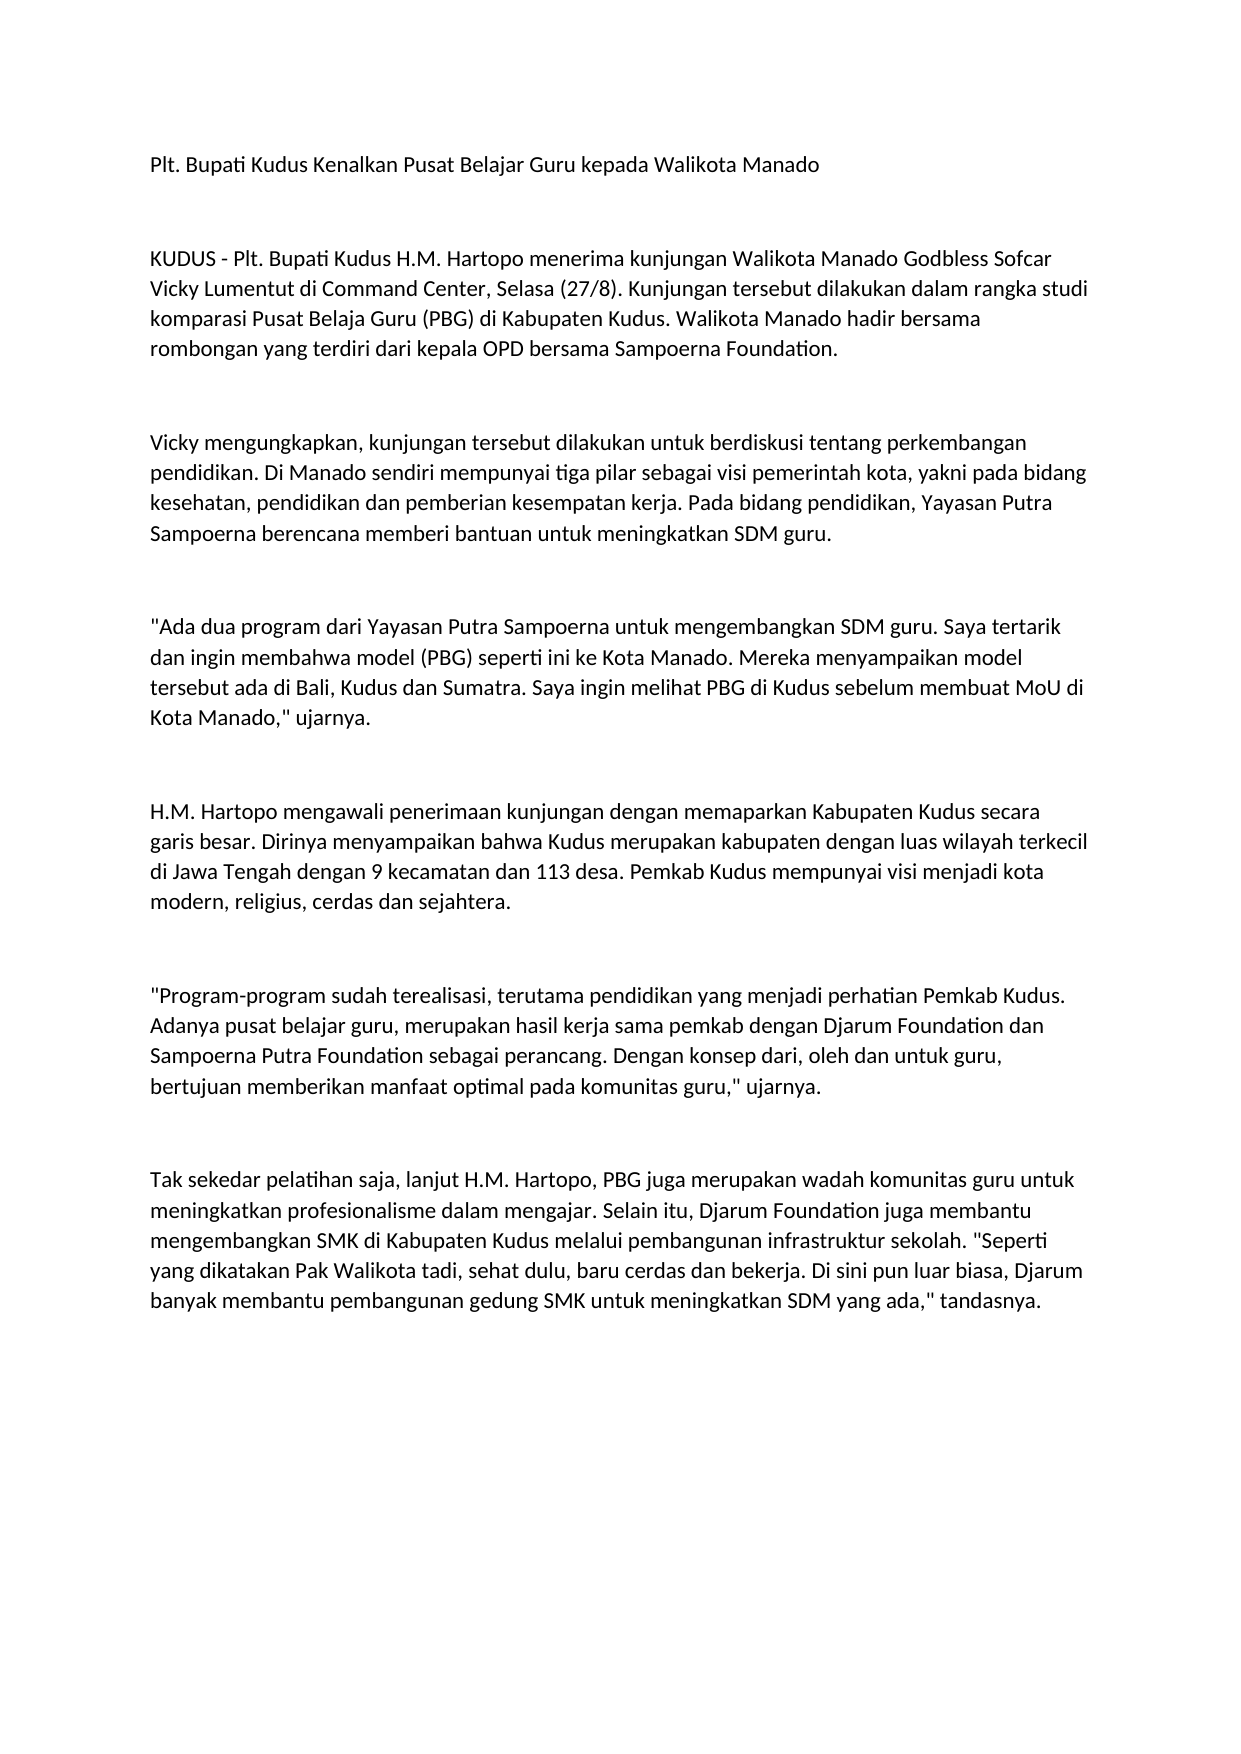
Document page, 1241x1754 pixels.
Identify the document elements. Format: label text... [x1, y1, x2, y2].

text H.M. Hartopo mengawali penerimaan kunjungan dengan memaparkan Kabupaten Kudus secara garis besar. Dirinya menyampaikan bahwa Kudus merupakan kabupaten dengan luas wilayah terkecil di Jawa Tengah dengan 9 kecamatan dan 113 desa. Pemkab Kudus mempunyai visi menjadi kota modern, religius, cerdas dan sejahtera. [150, 797, 1090, 916]
text Vicky mengungkapkan, kunjungan tersebut dilakukan untuk berdiskusi tentang perkembangan pendidikan. Di Manado sendiri mempunyai tiga pilar sebagai visi pemerintah kota, yakni pada bidang kesehatan, pendidikan dan pemberian kesempatan kerja. Pada bidang pendidikan, Yayasan Putra Sampoerna berencana memberi bantuan untuk meningkatkan SDM guru. [150, 428, 1090, 547]
text "Ada dua program dari Yayasan Putra Sampoerna untuk mengembangkan SDM guru. Saya tertarik dan ingin membahwa model (PBG) seperti ini ke Kota Manado. Mereka menyampaikan model tersebut ada di Bali, Kudus dan Sumatra. Saya ingin melihat PBG di Kudus sebelum membuat MoU di Kota Manado," ujarnya. [150, 612, 1090, 731]
text KUDUS - Plt. Bupati Kudus H.M. Hartopo menerima kunjungan Walikota Manado Godbless Sofcar Vicky Lumentut di Command Center, Selasa (27/8). Kunjungan tersebut dilakukan dalam rangka studi komparasi Pusat Belaja Guru (PBG) di Kabupaten Kudus. Walikota Manado hadir bersama rombongan yang terdiri dari kepala OPD bersama Sampoerna Foundation. [150, 244, 1090, 362]
text Plt. Bupati Kudus Kenalkan Pusat Belajar Guru kepada Walikota Manado [150, 150, 1090, 178]
text Tak sekedar pelatihan saja, lanjut H.M. Hartopo, PBG juga merupakan wadah komunitas guru untuk meningkatkan profesionalisme dalam mengajar. Selain itu, Djarum Foundation juga membantu mengembangkan SMK di Kabupaten Kudus melalui pembangunan infrastruktur sekolah. "Seperti yang dikatakan Pak Walikota tadi, sehat dulu, baru cerdas dan bekerja. Di sini pun luar biasa, Djarum banyak membantu pembangunan gedung SMK untuk meningkatkan SDM yang ada," tandasnya. [150, 1166, 1090, 1314]
text "Program-program sudah terealisasi, terutama pendidikan yang menjadi perhatian Pemkab Kudus. Adanya pusat belajar guru, merupakan hasil kerja sama pemkab dengan Djarum Foundation dan Sampoerna Putra Foundation sebagai perancang. Dengan konsep dari, oleh dan untuk guru, bertujuan memberikan manfaat optimal pada komunitas guru," ujarnya. [150, 981, 1090, 1100]
